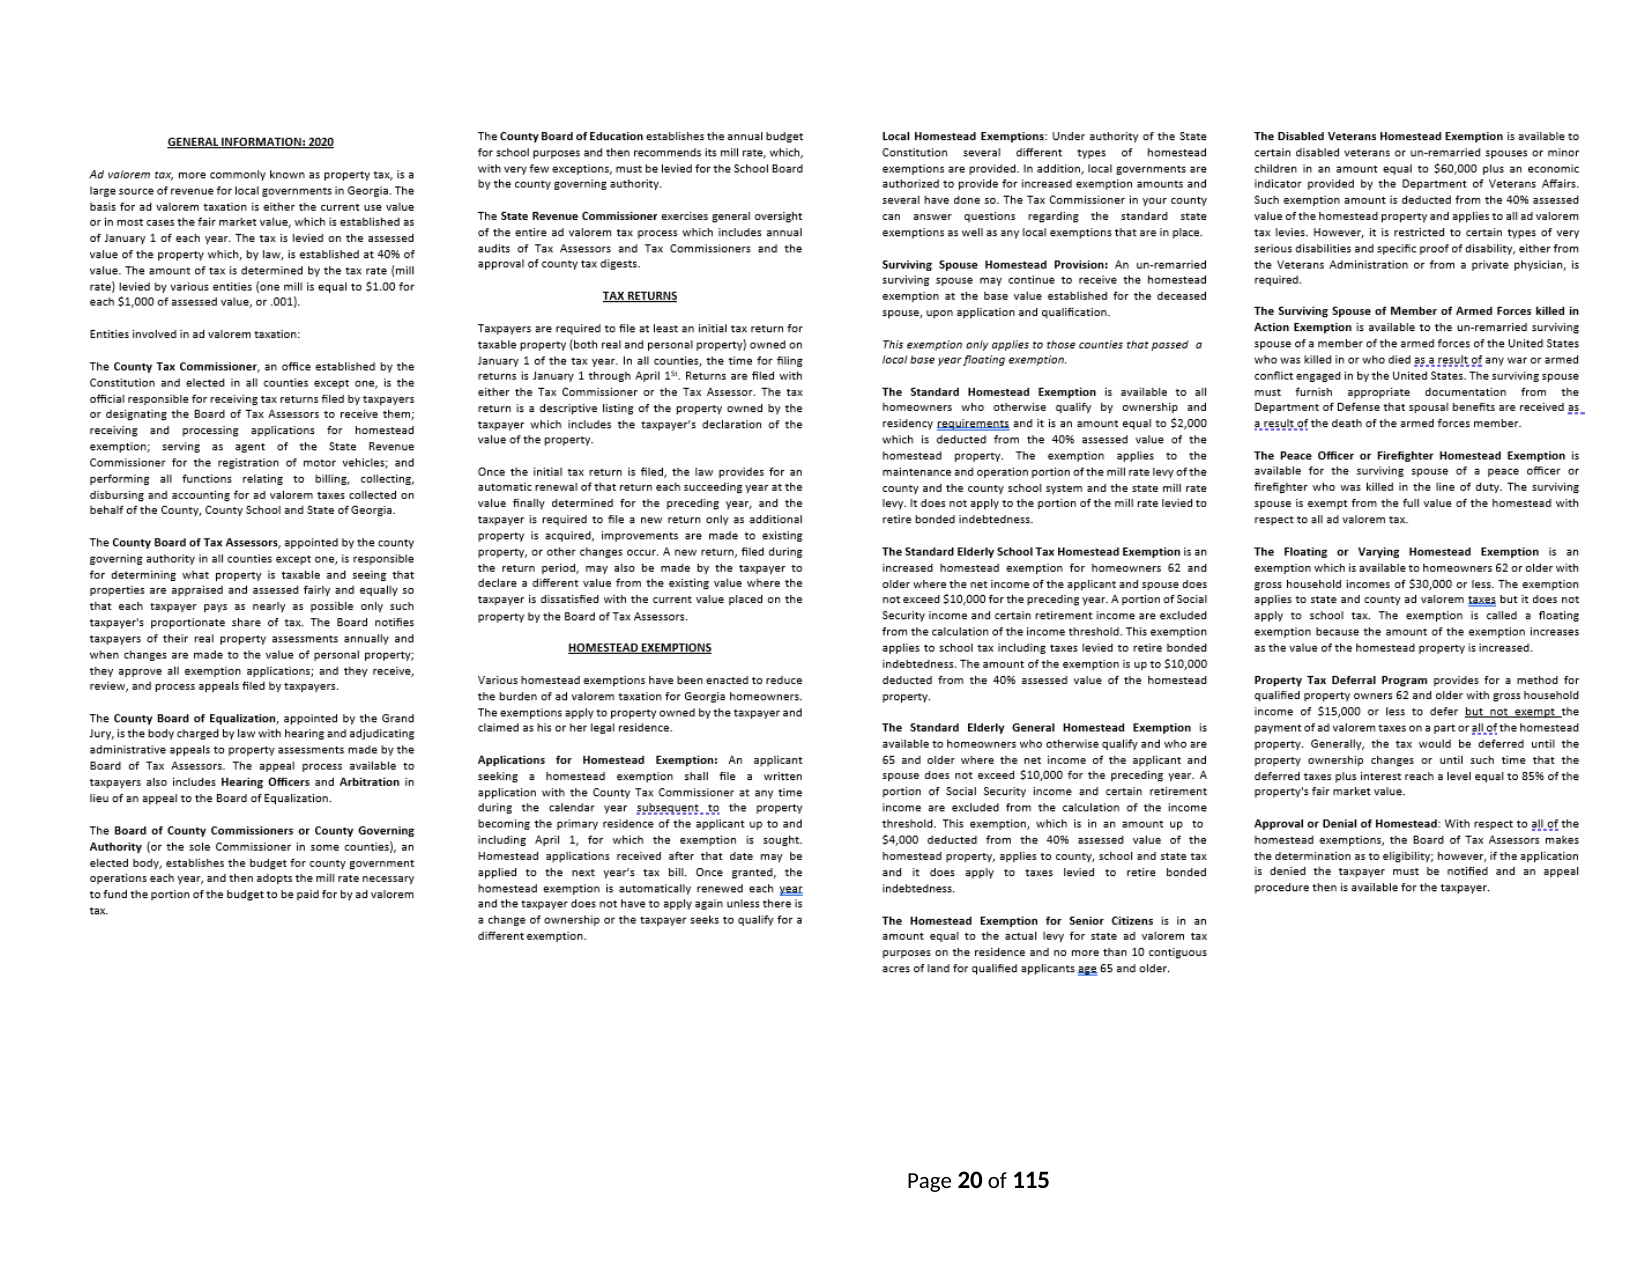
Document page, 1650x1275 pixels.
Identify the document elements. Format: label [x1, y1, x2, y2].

picture [75, 125, 1592, 985]
